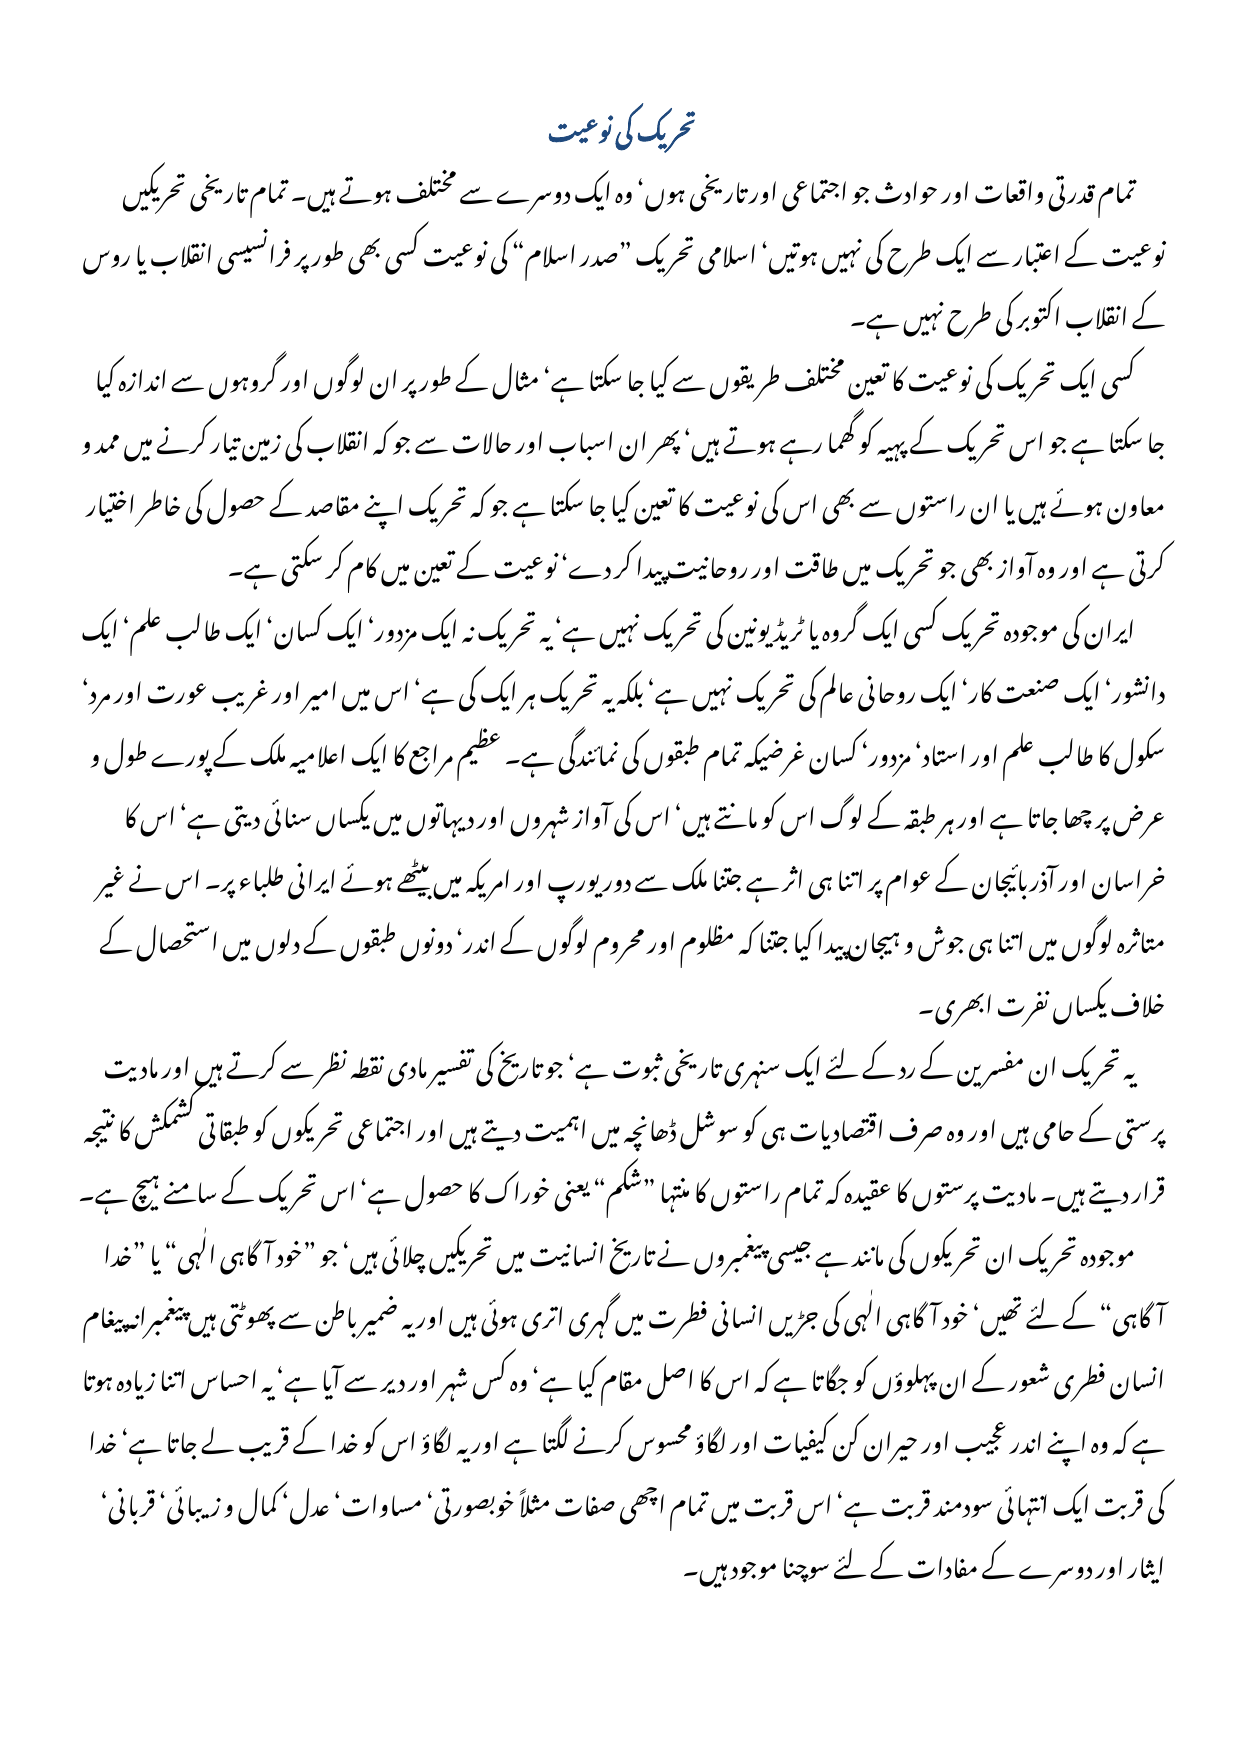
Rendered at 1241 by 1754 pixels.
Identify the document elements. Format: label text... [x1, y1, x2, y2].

text ایران کی موجودہ تحریک کسی ایک گروہ یا ٹریڈ یونین کی تحریک نہیں ہے‘ یہ تحریک نہ ایک مزدور‘ ایک کسان‘ ایک طالب علم‘ ایک دانشور‘ ایک صنعت کار‘ ایک روحانی عالم کی تحریک نہیں ہے‘ بلکہ یہ تحریک ہر ایک کی ہے‘ اس میں امیر اور غریب عورت اور مرد‘ سکول کا طالب علم اور استاد‘ مزدور‘ کسان غرضیکہ تمام طبقوں کی نمائندگی ہے۔ عظیم مراجع کا ایک اعلامیہ ملک کے پورے طول و عرض پر چھا جاتا ہے اور ہر طبقہ کے لوگ اس کو مانتے ہیں‘ اس کی آواز شہروں اور دیہاتوں میں یکساں سنائی دیتی ہے‘ اس کا خراسان اور آذربائیجان کے عوام پر اتنا ہی اثر ہے جتنا ملک سے دور یورپ اور امریکہ میں بیٹھے ہوئے ایرانی طلباء پر۔ اس نے غیر متاثرہ لوگوں میں اتنا ہی جوش و ہیجان پیدا کیا جتنا کہ مظلوم اور محروم لوگوں کے اندر‘ دونوں طبقوں کے دلوں میں استحصال کے خلاف یکساں نفرت ابھری۔ [75, 594, 1165, 1031]
text موجودہ تحریک ان تحریکوں کی مانند ہے جیسی پیغمبروں نے تاریخ انسانیت میں تحریکیں چلائی ہیں‘ جو ”خود آگاہی الٰہی“ یا ”خدا آگاہی“ کے لئے تھیں‘ خود آگاہی الٰہی کی جڑیں انسانی فطرت میں گہری اتری ہوئی ہیں اور یہ ضمیر باطن سے پھوٹتی ہیں پیغمبرانہ پیغام انسان فطری شعور کے ان پہلوؤں کو جگاتا ہے کہ اس کا اصل مقام کیا ہے‘ وہ کس شہر اور دیر سے آیا ہے‘ یہ احساس اتنا زیادہ ہوتا ہے کہ وہ اپنے اندر عجیب اور حیران کن کیفیات اور لگاؤ محسوس کرنے لگتا ہے اور یہ لگاؤ اس کو خدا کے قریب لے جاتا ہے‘ خدا کی قربت ایک انتہائی سودمند قربت ہے‘ اس قربت میں تمام اچھی صفات مثلاً خوبصورتی‘ مساوات‘ عدل‘ کمال و زیبائی‘ قربانی‘ ایثار اور دوسرے کے مفادات کے لئے سوچنا موجود ہیں۔ [75, 1219, 1165, 1594]
text کسی ایک تحریک کی نوعیت کا تعین مختلف طریقوں سے کیا جا سکتا ہے‘ مثال کے طور پر ان لوگوں اور گروہوں سے اندازہ کیا جا سکتا ہے جو اس تحریک کے پہیہ کو گھما رہے ہوتے ہیں‘ پھر ان اسباب اور حالات سے جو کہ انقلاب کی زمین تیار کرنے میں ممد و معاون ہوئے ہیں یا ان راستوں سے بھی اس کی نوعیت کا تعین کیا جا سکتا ہے جو کہ تحریک اپنے مقاصد کے حصول کی خاطر اختیار کرتی ہے اور وہ آواز بھی جو تحریک میں طاقت اور روحانیت پیدا کر دے‘ نوعیت کے تعین میں کام کر سکتی ہے۔ [75, 344, 1165, 594]
subtitle تحریک کی نوعیت [75, 94, 1165, 156]
text یہ تحریک ان مفسرین کے رد کے لئے ایک سنہری تاریخی ثبوت ہے‘ جو تاریخ کی تفسیر مادی نقطہ نظر سے کرتے ہیں اور مادیت پرستی کے حامی ہیں اور وہ صرف اقتصادیات ہی کو سوشل ڈھانچہ میں اہمیت دیتے ہیں اور اجتماعی تحریکوں کو طبقاتی کشمکش کا نتیجہ قرار دیتے ہیں۔ مادیت پرستوں کا عقیدہ کہ تمام راستوں کا منتہا ”شکم“ یعنی خوراک کا حصول ہے‘ اس تحریک کے سامنے ہیچ ہے۔ [75, 1031, 1165, 1219]
text تمام قدرتی واقعات اور حوادث جو اجتماعی اور تاریخی ہوں‘ وہ ایک دوسرے سے مختلف ہوتے ہیں۔ تمام تاریخی تحریکیں نوعیت کے اعتبار سے ایک طرح کی نہیں ہوتیں‘ اسلامی تحریک ”صدر اسلام“ کی نوعیت کسی بھی طور پر فرانسیسی انقلاب یا روس کے انقلاب اکتوبر کی طرح نہیں ہے۔ [75, 156, 1165, 344]
